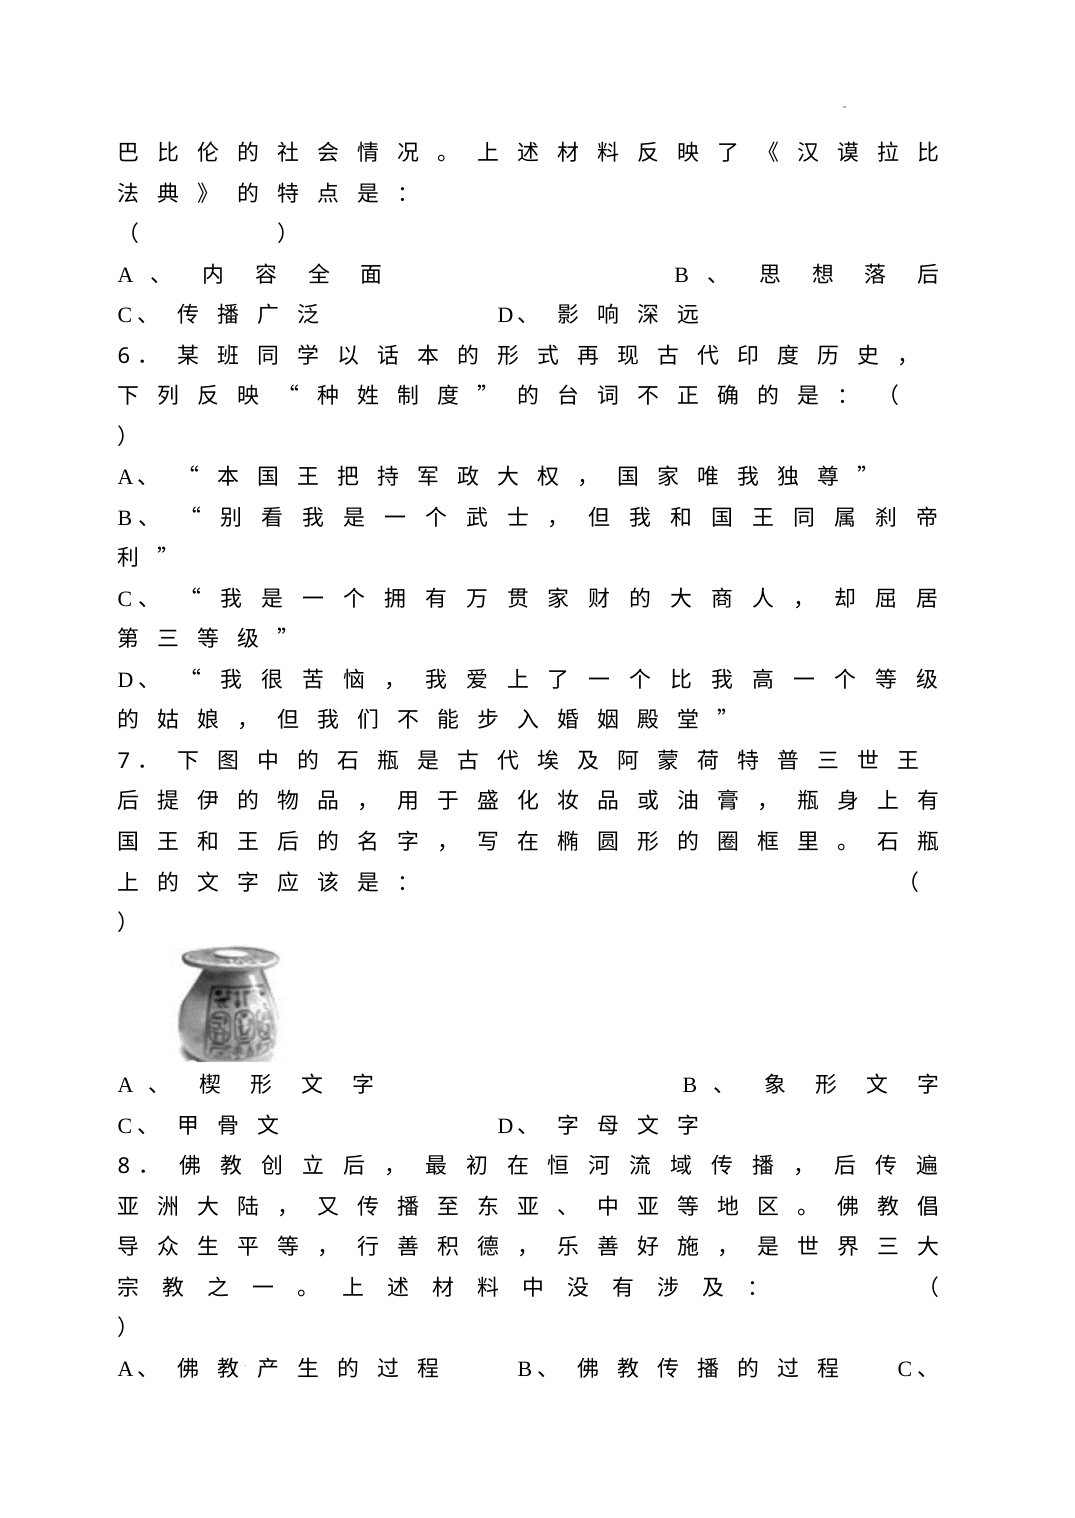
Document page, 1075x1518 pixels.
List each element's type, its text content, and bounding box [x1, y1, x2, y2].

text 6．某班同学以话本的形式再现古代印度历史，下列反映“种姓制度”的台词不正确的是：（ ） [117, 333, 957, 455]
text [117, 131, 957, 252]
text A、“本国王把持军政大权，国家唯我独尊” [117, 455, 957, 495]
text A、内容全面 B、思想落后 C、传播广泛 D、影响深远 [117, 252, 957, 333]
text 8．佛教创立后，最初在恒河流域传播，后传遍亚洲大陆，又传播至东亚、中亚等地区。佛教倡导众生平等，行善积德，乐善好施，是世界三大宗教之一。上述材料中没有涉及： （ ） [117, 1144, 957, 1346]
text C、“我是一个拥有万贯家财的大商人，却屈居第三等级” [117, 576, 957, 657]
picture [157, 941, 288, 1063]
text B、“别看我是一个武士，但我和国王同属刹帝利” [117, 495, 957, 576]
text A、楔形文字 B、象形文字 C、甲骨文 D、字母文字 [117, 1063, 957, 1144]
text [117, 1346, 957, 1387]
text D、“我很苦恼，我爱上了一个比我高一个等级的姑娘，但我们不能步入婚姻殿堂” [117, 657, 957, 738]
text 7．下图中的石瓶是古代埃及阿蒙荷特普三世王后提伊的物品，用于盛化妆品或油膏，瓶身上有国王和王后的名字，写在椭圆形的圈框里。石瓶上的文字应该是： （ ） [117, 738, 957, 941]
